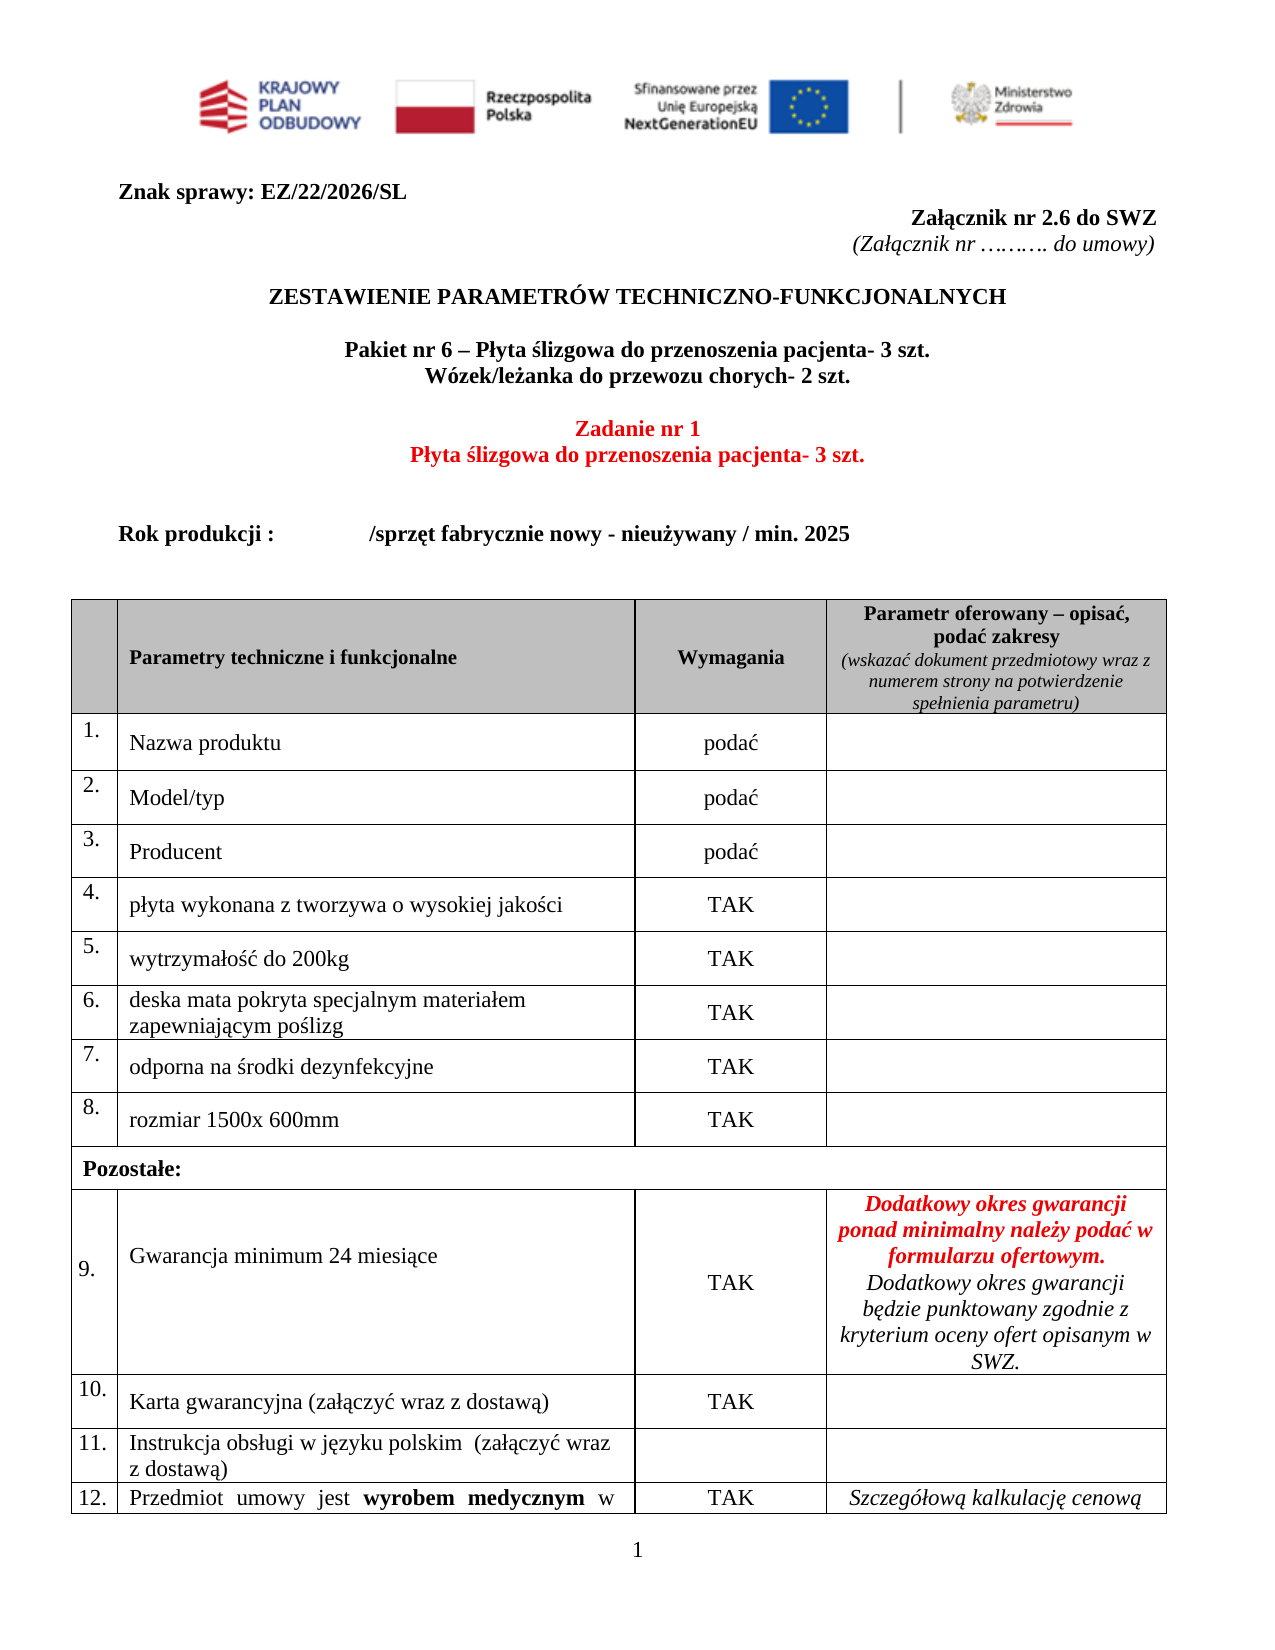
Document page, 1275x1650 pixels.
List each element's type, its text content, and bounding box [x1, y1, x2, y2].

table_cell [72, 1040, 117, 1092]
table_cell [827, 932, 1166, 985]
table_cell wytrzymałość do 200kg [118, 932, 634, 985]
table_header Parametr oferowany – opisać, podać zakresy (wskazać dokument przedmiotowy wraz z numerem strony na potwierdzenie spełnienia parametru) [827, 600, 1166, 713]
table_cell [72, 932, 117, 985]
table_cell [827, 1093, 1166, 1146]
table_cell TAK [636, 1093, 826, 1146]
table_cell Nazwa produktu [118, 714, 634, 770]
table_cell Pozostałe: [72, 1147, 1166, 1188]
table_cell TAK [636, 986, 826, 1038]
text Pakiet nr 6 – Płyta ślizgowa do przenoszenia pacjenta- 3 szt. [118, 336, 1157, 362]
table_header Wymagania [636, 600, 826, 713]
table_header Parametry techniczne i funkcjonalne [118, 600, 634, 713]
picture [184, 59, 1091, 150]
table_cell podać [636, 714, 826, 770]
table_cell Gwarancja minimum 24 miesiące [118, 1190, 634, 1374]
table_header [72, 600, 117, 713]
table_cell [72, 1093, 117, 1146]
table_cell rozmiar 1500x 600mm [118, 1093, 634, 1146]
text Załącznik nr 2.6 do SWZ [118, 204, 1157, 230]
table_cell podać [636, 771, 826, 823]
table_cell odporna na środki dezynfekcyjne [118, 1040, 634, 1092]
text Znak sprawy: EZ/22/2026/SL [118, 178, 1157, 204]
table_cell [72, 714, 117, 770]
table_cell [72, 878, 117, 931]
table_cell [72, 1190, 117, 1374]
text Zadanie nr 1 [118, 415, 1157, 441]
text ZESTAWIENIE PARAMETRÓW TECHNICZNO-FUNKCJONALNYCH [118, 283, 1157, 309]
table_cell TAK [636, 1040, 826, 1092]
table_cell [827, 878, 1166, 931]
table_cell [72, 986, 117, 1038]
table_cell Instrukcja obsługi w języku polskim (załączyć wraz z dostawą) [118, 1429, 634, 1482]
table_cell Producent [118, 825, 634, 877]
table_cell [827, 986, 1166, 1038]
table_cell [827, 825, 1166, 877]
table_cell [827, 1375, 1166, 1428]
table_cell płyta wykonana z tworzywa o wysokiej jakości [118, 878, 634, 931]
table_cell deska mata pokryta specjalnym materiałem zapewniającym poślizg [118, 986, 634, 1038]
table_cell podać [636, 825, 826, 877]
table_cell TAK [636, 932, 826, 985]
table_cell [72, 1483, 117, 1513]
table_cell Model/typ [118, 771, 634, 823]
table_cell [72, 771, 117, 823]
table_cell TAK [636, 1483, 826, 1513]
table_cell [827, 1040, 1166, 1092]
table_cell [827, 714, 1166, 770]
table_cell TAK [636, 1375, 826, 1428]
table_cell Dodatkowy okres gwarancji ponad minimalny należy podać w formularzu ofertowym. Dodatkowy okres gwarancji będzie punktowany zgodnie z kryterium oceny ofert opisanym w SWZ. [827, 1190, 1166, 1374]
text Płyta ślizgowa do przenoszenia pacjenta- 3 szt. [118, 441, 1157, 468]
table_cell [72, 1429, 117, 1482]
text Wózek/leżanka do przewozu chorych- 2 szt. [118, 362, 1157, 388]
table_cell [827, 1429, 1166, 1482]
table_cell [827, 771, 1166, 823]
table_cell TAK [636, 878, 826, 931]
table_cell TAK [636, 1190, 826, 1374]
table_cell Karta gwarancyjna (załączyć wraz z dostawą) [118, 1375, 634, 1428]
table_cell [636, 1429, 826, 1482]
table_cell [72, 825, 117, 877]
text (Załącznik nr ………. do umowy) [118, 230, 1157, 257]
table_cell [72, 1375, 117, 1428]
text Rok produkcji : /sprzęt fabrycznie nowy - nieużywany / min. 2025 [118, 520, 1157, 547]
